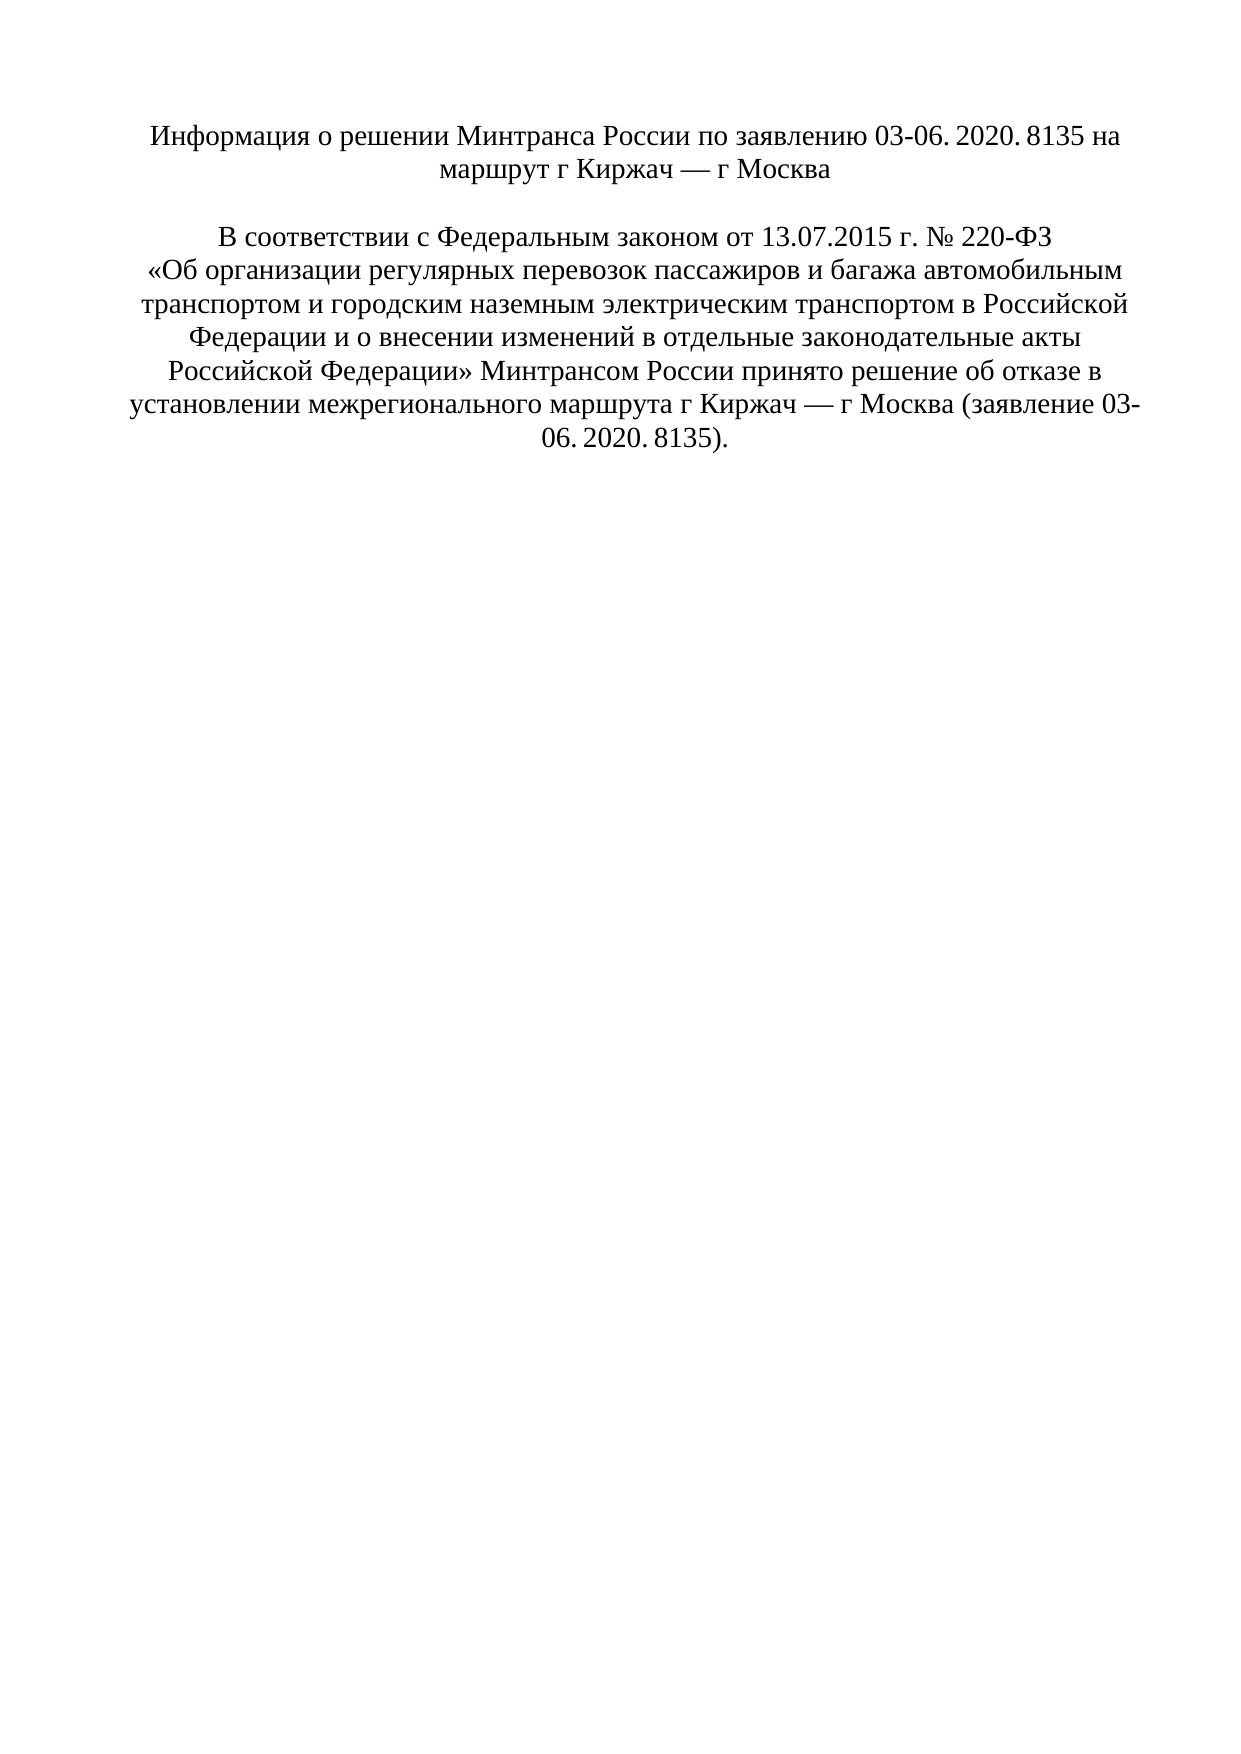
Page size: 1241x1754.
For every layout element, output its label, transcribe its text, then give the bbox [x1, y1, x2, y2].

text Информация о решении Минтранса России по заявлению 03-06. 2020. 8135 на маршрут г Киржач — г Москва [118, 118, 1152, 185]
text В соответствии с Федеральным законом от 13.07.2015 г. № 220-ФЗ «Об организации регулярных перевозок пассажиров и багажа автомобильным транспортом и городским наземным электрическим транспортом в Российской Федерации и о внесении изменений в отдельные законодательные акты Российской Федерации» Минтрансом России принято решение об отказе в установлении межрегионального маршрута г Киржач — г Москва (заявление 03-06. 2020. 8135). [118, 219, 1152, 453]
